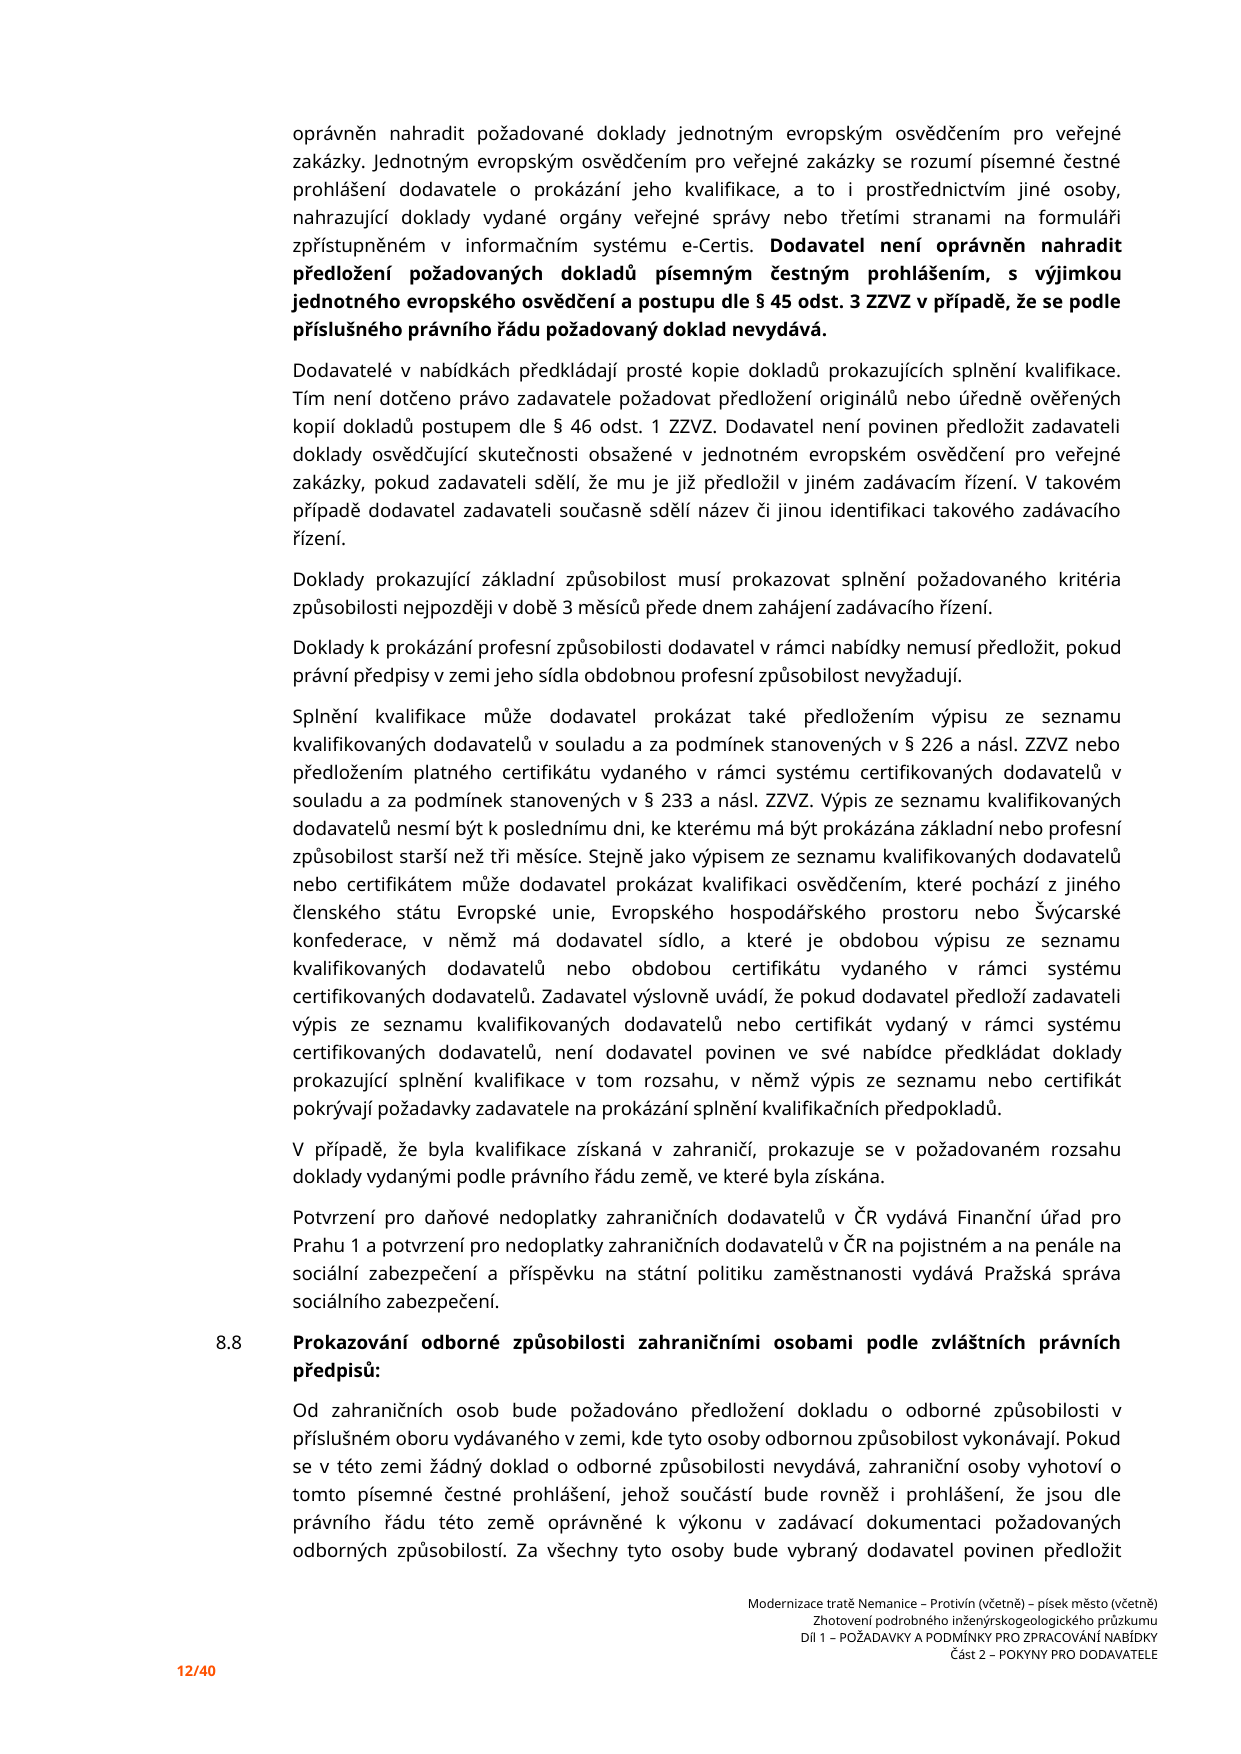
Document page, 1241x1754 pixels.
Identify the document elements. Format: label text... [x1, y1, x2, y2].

text Dodavatelé v nabídkách předkládají prosté kopie dokladů prokazujících splnění kvalifikace. Tím není dotčeno právo zadavatele požadovat předložení originálů nebo úředně ověřených kopií dokladů postupem dle § 46 odst. 1 ZZVZ. Dodavatel není povinen předložit zadavateli doklady osvědčující skutečnosti obsažené v jednotném evropském osvědčení pro veřejné zakázky, pokud zadavateli sdělí, že mu je již předložil v jiném zadávacím řízení. V takovém případě dodavatel zadavateli současně sdělí název či jinou identifikaci takového zadávacího řízení. [292, 357, 1122, 551]
text Splnění kvalifikace může dodavatel prokázat také předložením výpisu ze seznamu kvalifikovaných dodavatelů v souladu a za podmínek stanovených v § 226 a násl. ZZVZ nebo předložením platného certifikátu vydaného v rámci systému certifikovaných dodavatelů v souladu a za podmínek stanovených v § 233 a násl. ZZVZ. Výpis ze seznamu kvalifikovaných dodavatelů nesmí být k poslednímu dni, ke kterému má být prokázána základní nebo profesní způsobilost starší než tři měsíce. Stejně jako výpisem ze seznamu kvalifikovaných dodavatelů nebo certifikátem může dodavatel prokázat kvalifikaci osvědčením, které pochází z jiného členského státu Evropské unie, Evropského hospodářského prostoru nebo Švýcarské konfederace, v němž má dodavatel sídlo, a které je obdobou výpisu ze seznamu kvalifikovaných dodavatelů nebo obdobou certifikátu vydaného v rámci systému certifikovaných dodavatelů. Zadavatel výslovně uvádí, že pokud dodavatel předloží zadavateli výpis ze seznamu kvalifikovaných dodavatelů nebo certifikát vydaný v rámci systému certifikovaných dodavatelů, není dodavatel povinen ve své nabídce předkládat doklady prokazující splnění kvalifikace v tom rozsahu, v němž výpis ze seznamu nebo certifikát pokrývají požadavky zadavatele na prokázání splnění kvalifikačních předpokladů. [292, 703, 1122, 1121]
text Prokazování odborné způsobilosti zahraničními osobami podle zvláštních právních předpisů: [216, 1329, 1122, 1382]
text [292, 1397, 1122, 1563]
text Doklady prokazující základní způsobilost musí prokazovat splnění požadovaného kritéria způsobilosti nejpozději v době 3 měsíců přede dnem zahájení zadávacího řízení. [292, 566, 1122, 619]
text V případě, že byla kvalifikace získaná v zahraničí, prokazuje se v požadovaném rozsahu doklady vydanými podle právního řádu země, ve které byla získána. [292, 1136, 1122, 1189]
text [292, 121, 1122, 342]
text Doklady k prokázání profesní způsobilosti dodavatel v rámci nabídky nemusí předložit, pokud právní předpisy v zemi jeho sídla obdobnou profesní způsobilost nevyžadují. [292, 634, 1122, 688]
text Potvrzení pro daňové nedoplatky zahraničních dodavatelů v ČR vydává Finanční úřad pro Prahu 1 a potvrzení pro nedoplatky zahraničních dodavatelů v ČR na pojistném a na penále na sociální zabezpečení a příspěvku na státní politiku zaměstnanosti vydává Pražská správa sociálního zabezpečení. [292, 1204, 1122, 1314]
